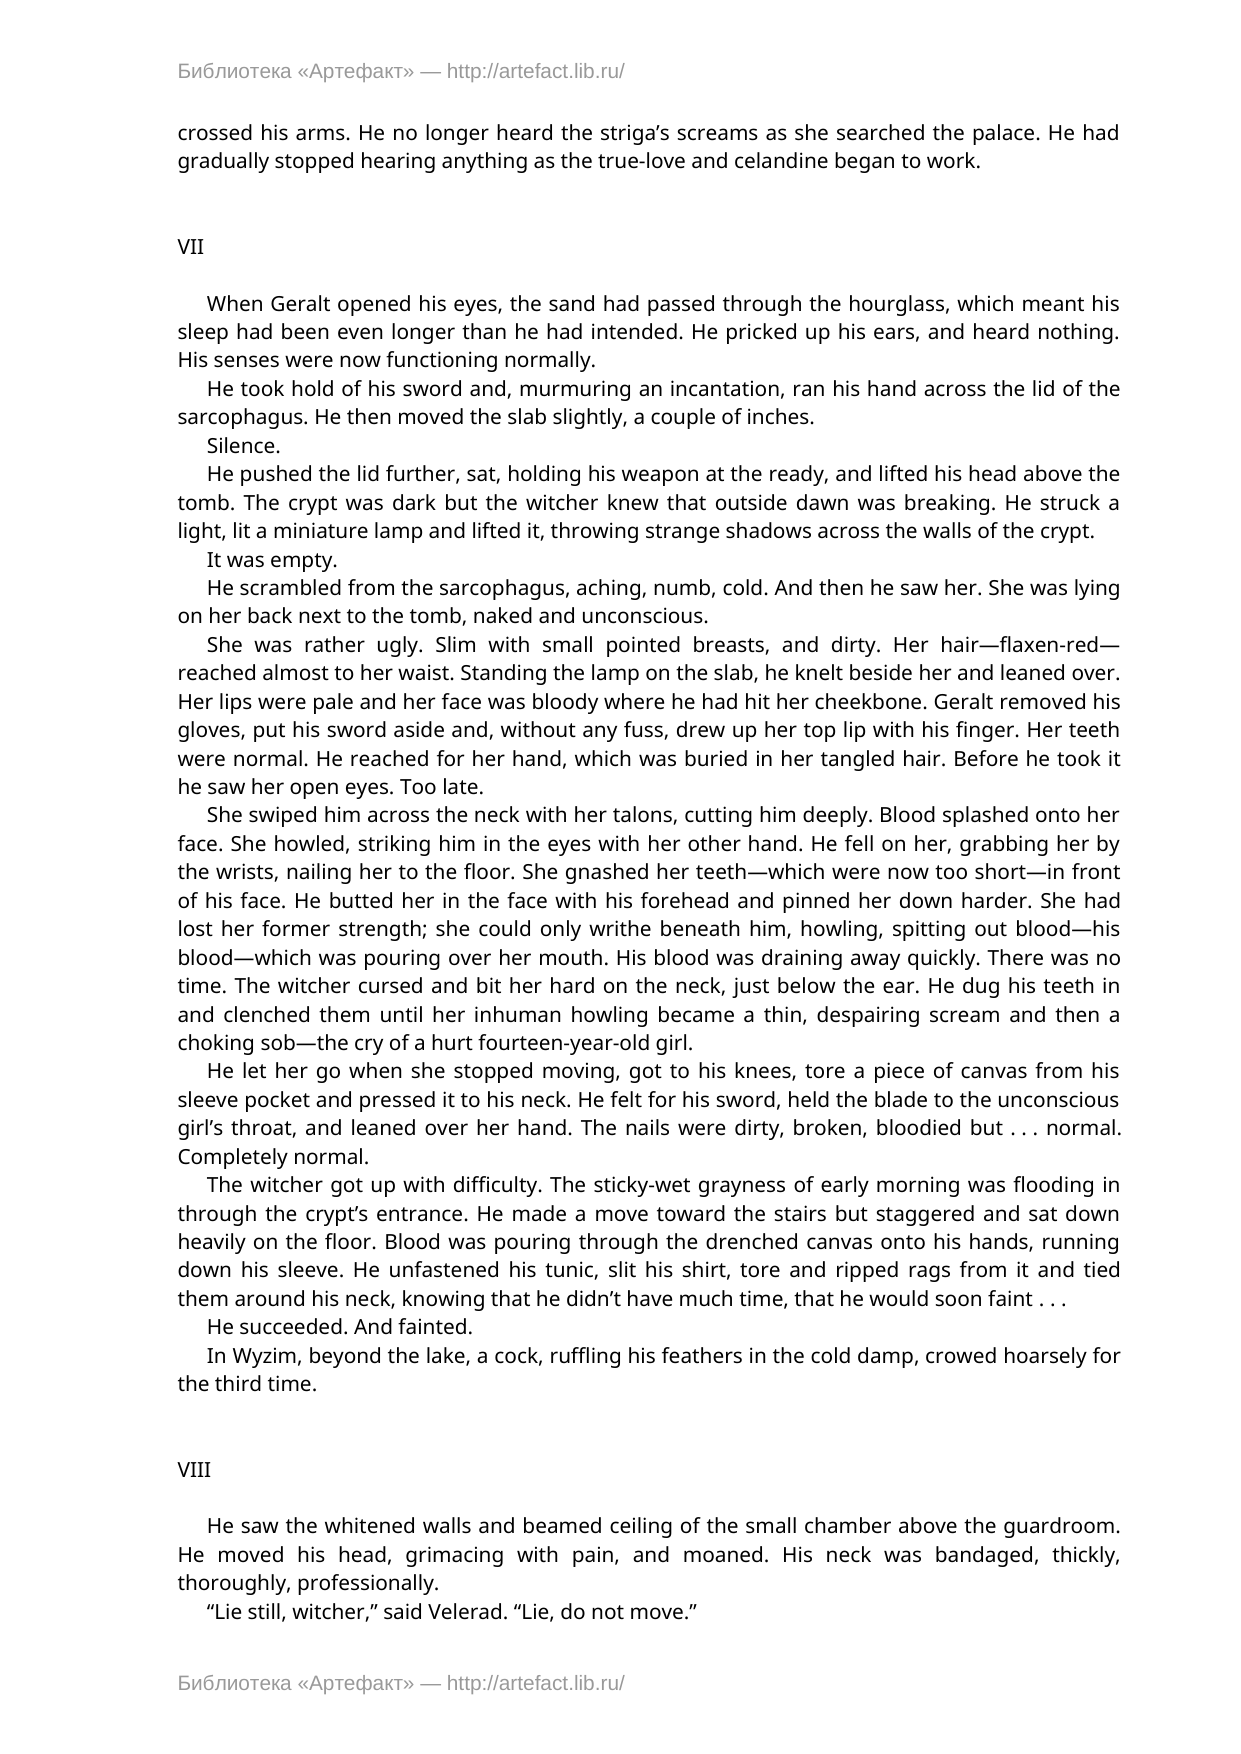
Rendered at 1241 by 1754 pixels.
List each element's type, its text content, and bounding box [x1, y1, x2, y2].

text In Wyzim, beyond the lake, a cock, ruffling his feathers in the cold damp, crowed hoarsely for the third time. [177, 1341, 1122, 1398]
text VII [177, 232, 1122, 260]
text He scrambled from the sarcophagus, aching, numb, cold. And then he saw her. She was lying on her back next to the tomb, naked and unconscious. [177, 573, 1122, 630]
text “Lie still, witcher,” said Velerad. “Lie, do not move.” [177, 1597, 1122, 1625]
text It was empty. [177, 545, 1122, 573]
text He succeeded. And fainted. [177, 1312, 1122, 1341]
text He saw the whitened walls and beamed ceiling of the small chamber above the guardroom. He moved his head, grimacing with pain, and moaned. His neck was bandaged, thickly, thoroughly, professionally. [177, 1512, 1122, 1597]
text The witcher got up with difficulty. The sticky-wet grayness of early morning was flooding in through the crypt’s entrance. He made a move toward the stairs but staggered and sat down heavily on the floor. Blood was pouring through the drenched canvas onto his hands, running down his sleeve. He unfastened his tunic, slit his shirt, tore and ripped rags from it and tied them around his neck, knowing that he didn’t have much time, that he would soon faint . . . [177, 1170, 1122, 1312]
text He pushed the lid further, sat, holding his weapon at the ready, and lifted his head above the tomb. The crypt was dark but the witcher knew that outside dawn was breaking. He struck a light, lit a miniature lamp and lifted it, throwing strange shadows across the walls of the crypt. [177, 459, 1122, 545]
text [177, 118, 1122, 175]
text He took hold of his sword and, murmuring an incantation, ran his hand across the lid of the sarcophagus. He then moved the slab slightly, a couple of inches. [177, 374, 1122, 431]
text VIII [177, 1455, 1122, 1483]
text He let her go when she stopped moving, got to his knees, tore a piece of canvas from his sleeve pocket and pressed it to his neck. He felt for his sword, held the blade to the unconscious girl’s throat, and leaned over her hand. The nails were dirty, broken, bloodied but . . . normal. Completely normal. [177, 1057, 1122, 1170]
text Silence. [177, 431, 1122, 459]
text She was rather ugly. Slim with small pointed breasts, and dirty. Her hair—flaxen-red—reached almost to her waist. Standing the lamp on the slab, he knelt beside her and leaned over. Her lips were pale and her face was bloody where he had hit her cheekbone. Geralt removed his gloves, put his sword aside and, without any fuss, drew up her top lip with his finger. Her teeth were normal. He reached for her hand, which was buried in her tangled hair. Before he took it he saw her open eyes. Too late. [177, 630, 1122, 801]
text When Geralt opened his eyes, the sand had passed through the hourglass, which meant his sleep had been even longer than he had intended. He pricked up his ears, and heard nothing. His senses were now functioning normally. [177, 289, 1122, 374]
text She swiped him across the neck with her talons, cutting him deeply. Blood splashed onto her face. She howled, striking him in the eyes with her other hand. He fell on her, grabbing her by the wrists, nailing her to the floor. She gnashed her teeth—which were now too short—in front of his face. He butted her in the face with his forehead and pinned her down harder. She had lost her former strength; she could only writhe beneath him, howling, spitting out blood—his blood—which was pouring over her mouth. His blood was draining away quickly. There was no time. The witcher cursed and bit her hard on the neck, just below the ear. He dug his teeth in and clenched them until her inhuman howling became a thin, despairing scream and then a choking sob—the cry of a hurt fourteen-year-old girl. [177, 801, 1122, 1057]
